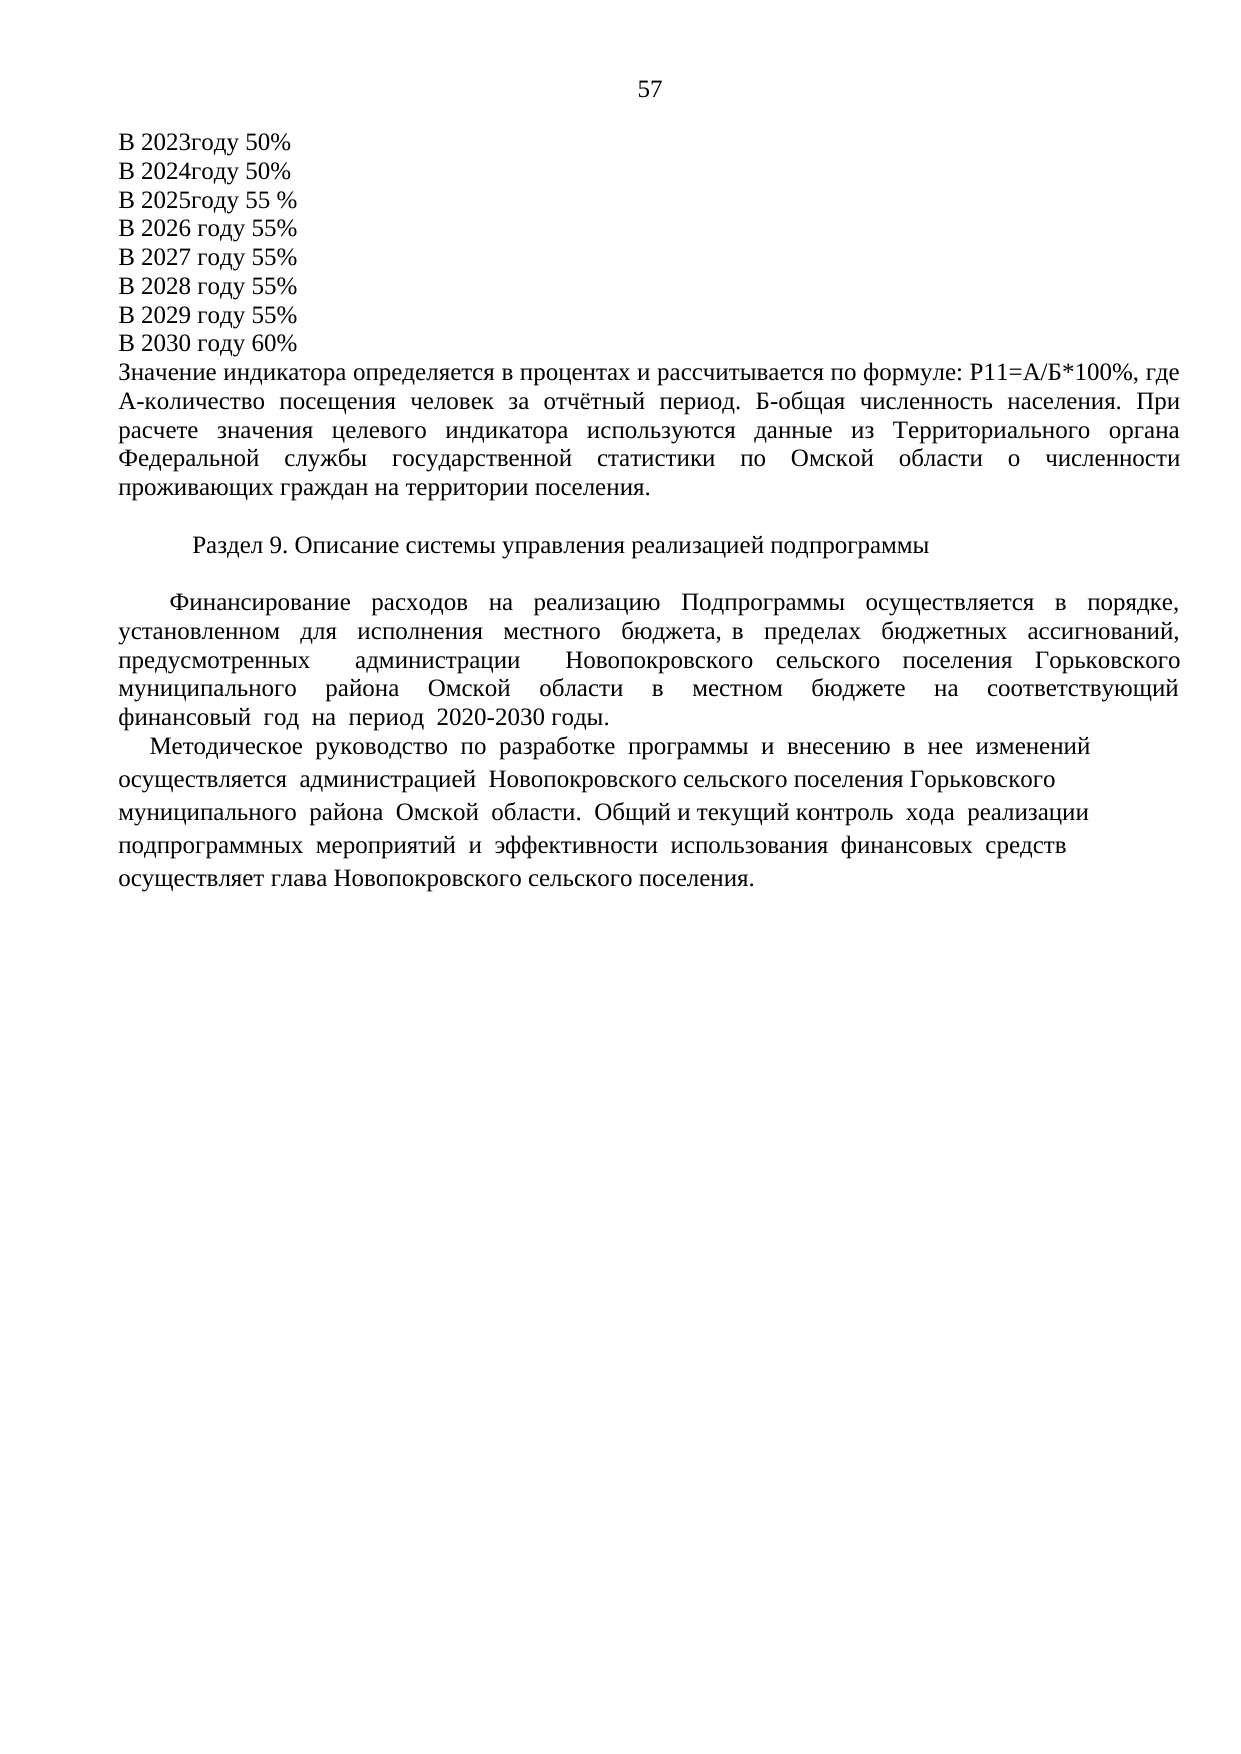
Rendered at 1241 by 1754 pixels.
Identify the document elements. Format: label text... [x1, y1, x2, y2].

text В 2023году 50% [118, 127, 1181, 156]
text Значение индикатора определяется в процентах и рассчитывается по формуле: Р11=А/Б*100%, где А-количество посещения человек за отчётный период. Б-общая численность населения. При расчете значения целевого индикатора используются данные из Территориального органа Федеральной службы государственной статистики по Омской области о численности проживающих граждан на территории поселения. [118, 357, 1181, 501]
text В 2025году 55 % [118, 185, 1181, 213]
text В 2029 году 55% [118, 300, 1181, 328]
text Раздел 9. Описание системы управления реализацией подпрограммы [118, 530, 1181, 558]
text Методическое руководство по разработке программы и внесению в нее изменений осуществляется администрацией Новопокровского сельского поселения Горьковского муниципального района Омской области. Общий и текущий контроль хода реализации подпрограммных мероприятий и эффективности использования финансовых средств осуществляет глава Новопокровского сельского поселения. [118, 731, 1181, 892]
text В 2026 году 55% [118, 213, 1181, 242]
text В 2027 году 55% [118, 242, 1181, 271]
text В 2024году 50% [118, 156, 1181, 185]
text Финансирование расходов на реализацию Подпрограммы осуществляется в порядке, установленном для исполнения местного бюджета, в пределах бюджетных ассигнований, предусмотренных администрации Новопокровского сельского поселения Горьковского муниципального района Омской области в местном бюджете на соответствующий финансовый год на период 2020-2030 годы. [118, 587, 1181, 731]
text В 2030 году 60% [118, 328, 1181, 357]
text В 2028 году 55% [118, 271, 1181, 300]
